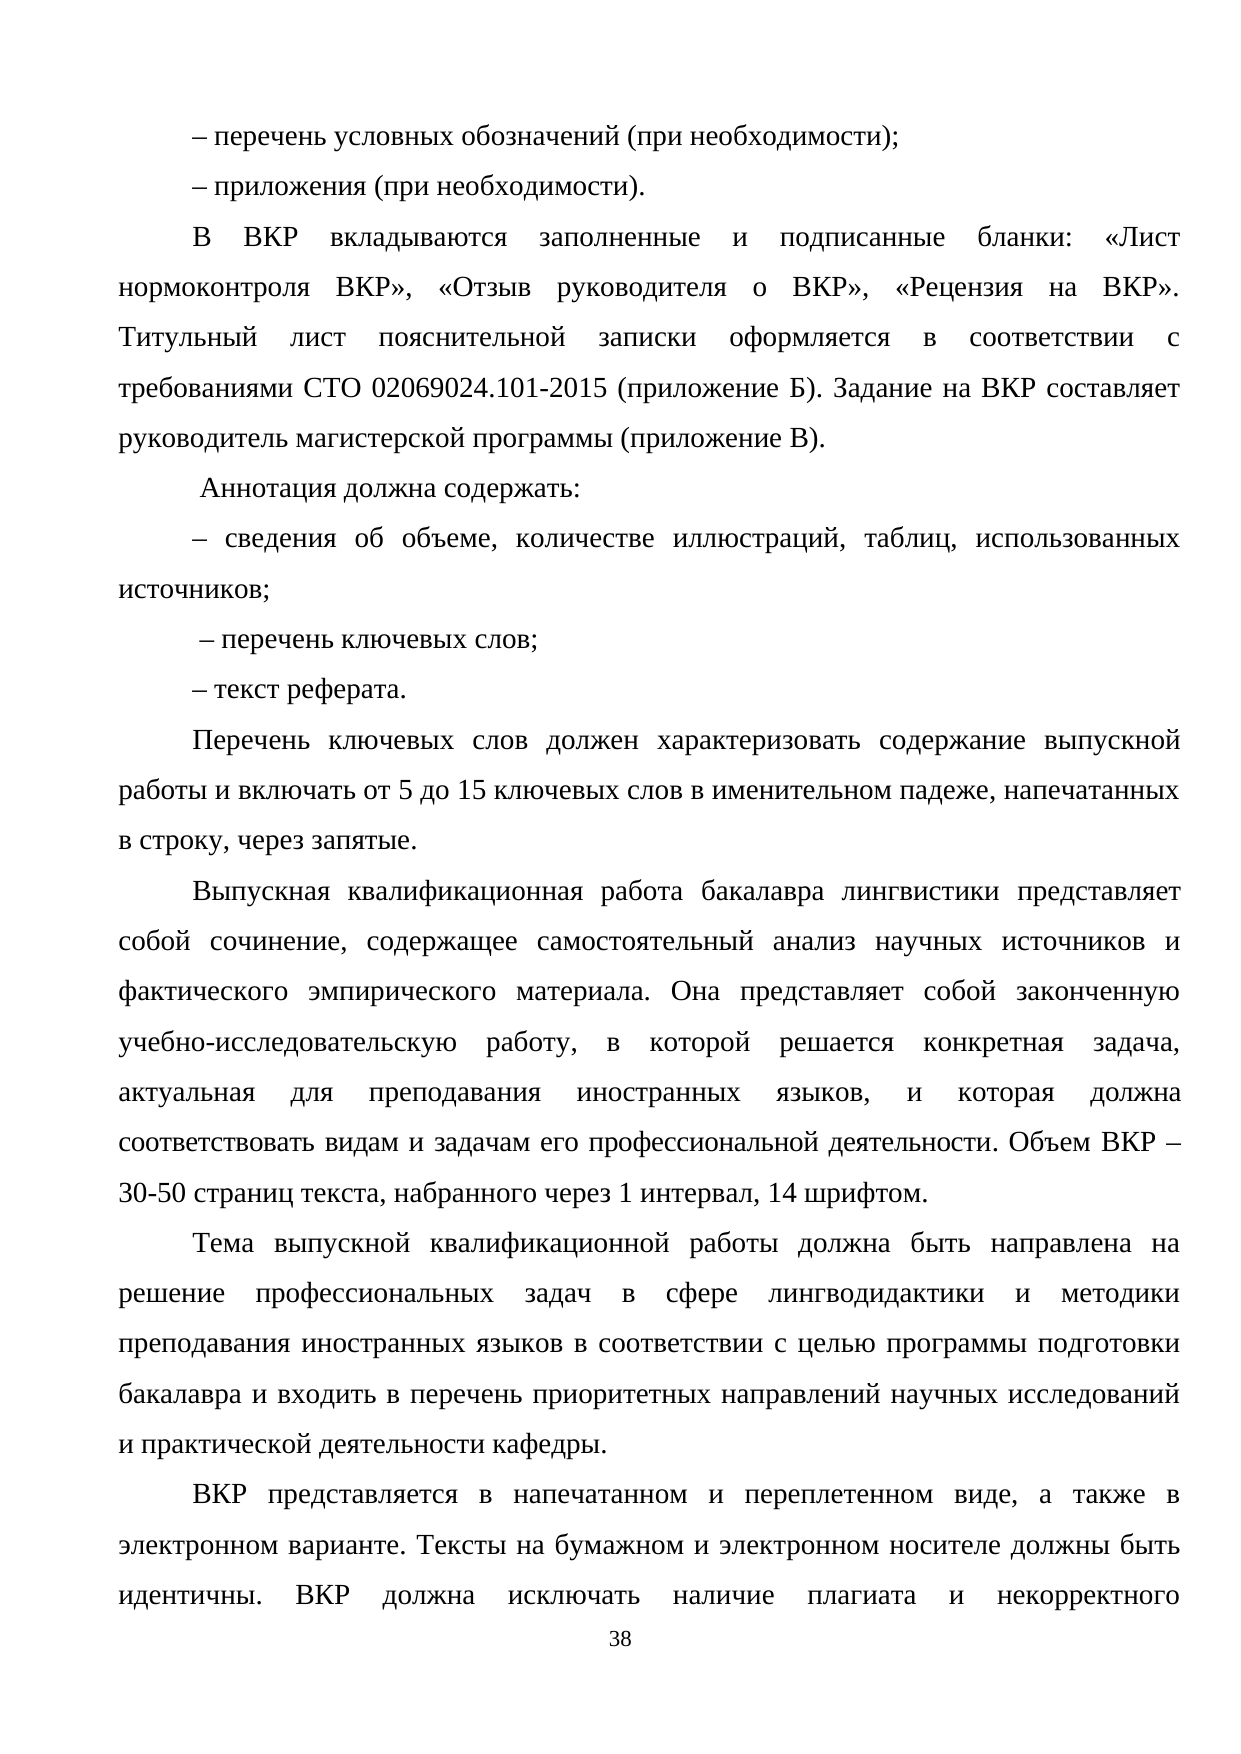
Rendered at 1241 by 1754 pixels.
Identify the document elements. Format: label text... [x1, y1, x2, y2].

text Перечень ключевых слов должен характеризовать содержание выпускной работы и включать от 5 до 15 ключевых слов в именительном падеже, напечатанных в строку, через запятые. [118, 722, 1181, 856]
text – приложения (при необходимости). [118, 168, 1181, 202]
text – перечень ключевых слов; [118, 621, 1181, 655]
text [118, 1477, 1181, 1611]
text – перечень условных обозначений (при необходимости); [118, 118, 1181, 152]
text Выпускная квалификационная работа бакалавра лингвистики представляет собой сочинение, содержащее самостоятельный анализ научных источников и фактического эмпирического материала. Она представляет собой законченную учебно-исследовательскую работу, в которой решается конкретная задача, актуальная для преподавания иностранных языков, и которая должна соответствовать видам и задачам его профессиональной деятельности. Объем ВКР – 30-50 страниц текста, набранного через 1 интервал, 14 шрифтом. [118, 873, 1181, 1208]
text Аннотация должна содержать: [118, 470, 1181, 504]
text – текст реферата. [118, 672, 1181, 705]
text – сведения об объеме, количестве иллюстраций, таблиц, использованных источников; [118, 521, 1181, 604]
text В ВКР вкладываются заполненные и подписанные бланки: «Лист нормоконтроля ВКР», «Отзыв руководителя о ВКР», «Рецензия на ВКР». Титульный лист пояснительной записки оформляется в соответствии с требованиями СТО 02069024.101-2015 (приложение Б). Задание на ВКР составляет руководитель магистерской программы (приложение В). [118, 219, 1181, 453]
text Тема выпускной квалификационной работы должна быть направлена на решение профессиональных задач в сфере лингводидактики и методики преподавания иностранных языков в соответствии с целью программы подготовки бакалавра и входить в перечень приоритетных направлений научных исследований и практической деятельности кафедры. [118, 1225, 1181, 1460]
